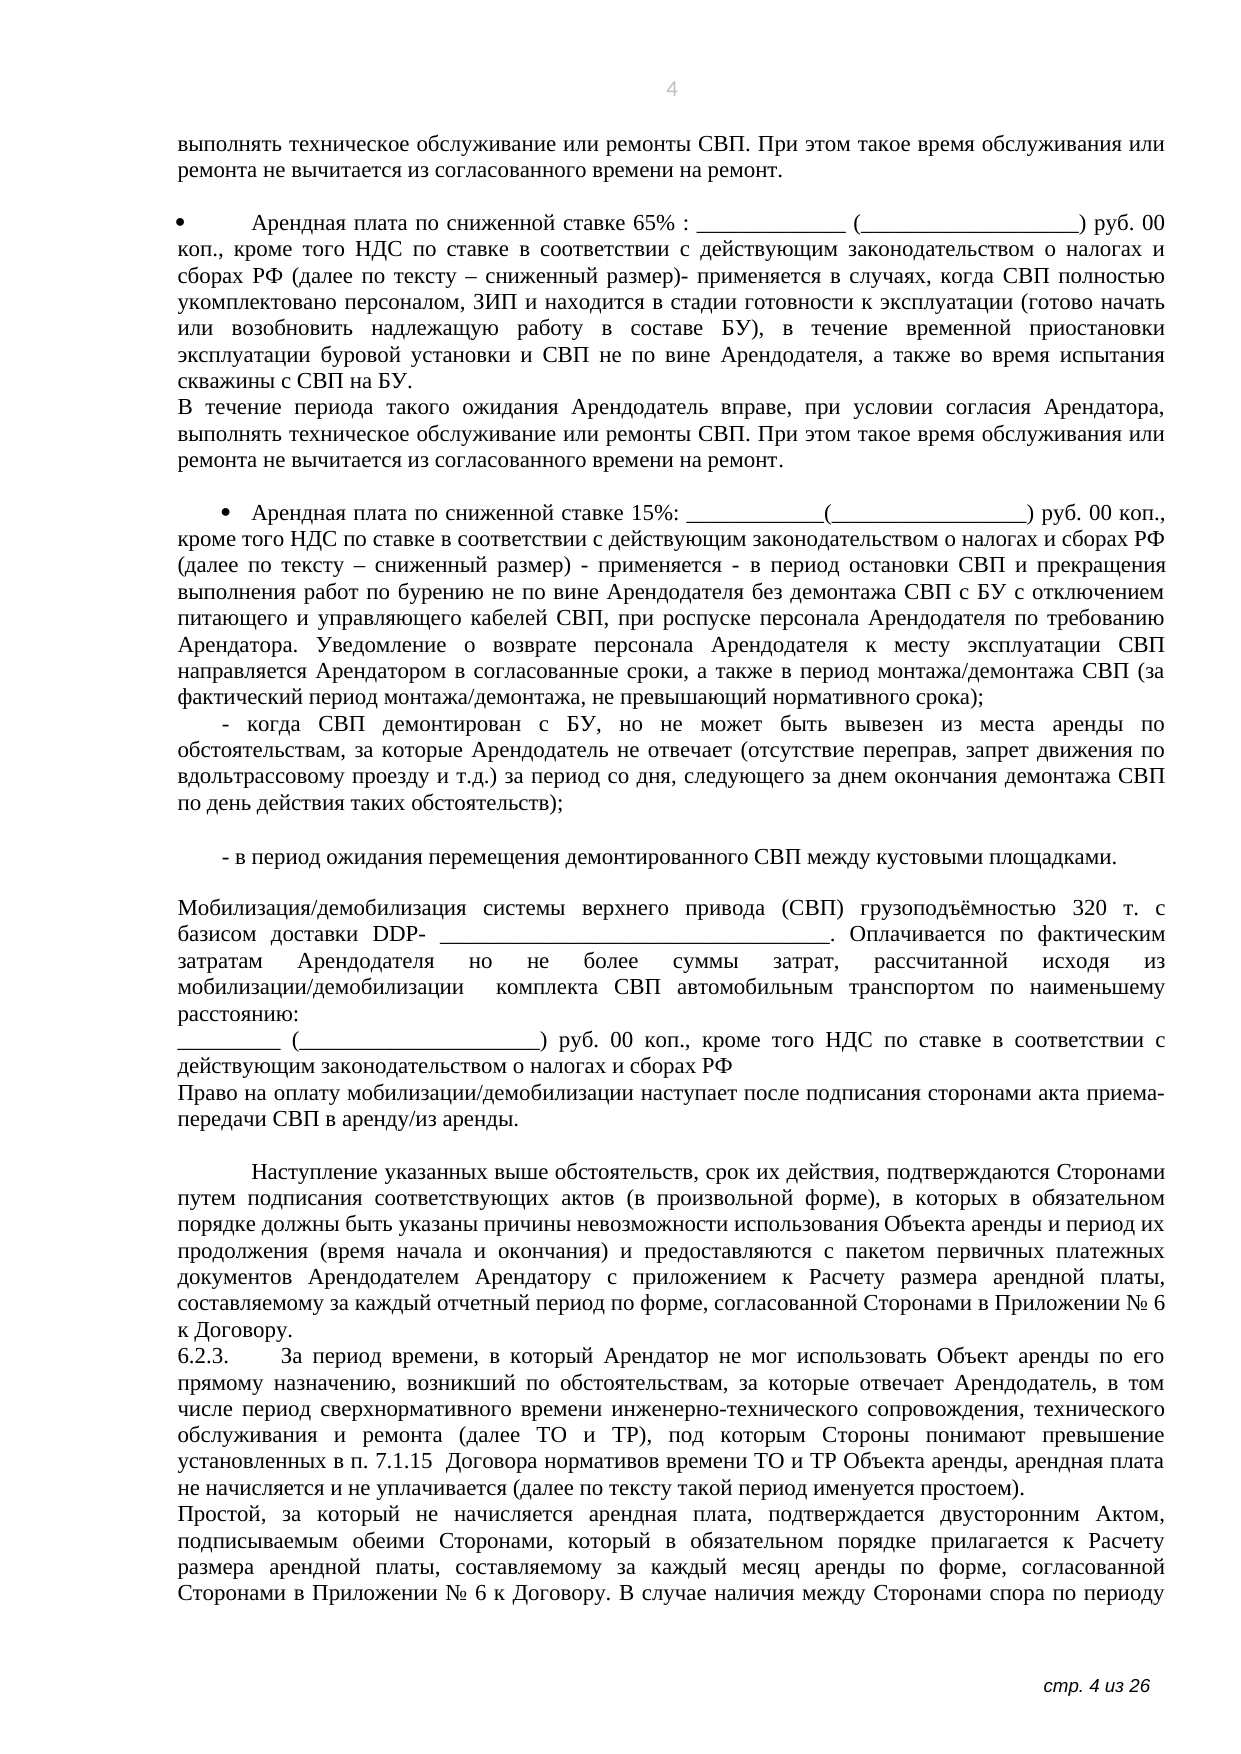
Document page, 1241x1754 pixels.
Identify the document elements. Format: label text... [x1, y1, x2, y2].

text Наступление указанных выше обстоятельств, срок их действия, подтверждаются Сторонами путем подписания соответствующих актов (в произвольной форме), в которых в обязательном порядке должны быть указаны причины невозможности использования Объекта аренды и период их продолжения (время начала и окончания) и предоставляются с пакетом первичных платежных документов Арендодателем Арендатору с приложением к Расчету размера арендной платы, составляемому за каждый отчетный период по форме, согласованной Сторонами в Приложении № 6 к Договору. [177, 1158, 1167, 1342]
text _________ (_____________________) руб. 00 коп., кроме того НДС по ставке в соответствии с действующим законодательством о налогах и сборах РФ [177, 1026, 1167, 1079]
text - в период ожидания перемещения демонтированного СВП между кустовыми площадками. [177, 843, 1167, 869]
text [177, 1500, 1167, 1606]
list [177, 130, 1167, 183]
text Право на оплату мобилизации/демобилизации наступает после подписания сторонами акта приема-передачи СВП в аренду/из аренды. [177, 1079, 1167, 1131]
text Мобилизация/демобилизация системы верхнего привода (СВП) грузоподъёмностью 320 т. с базисом доставки DDP- __________________________________. Оплачивается по фактическим затратам Арендодателя но не более суммы затрат, рассчитанной исходя из мобилизации/демобилизации комплекта СВП автомобильным транспортом по наименьшему расстоянию: [177, 894, 1167, 1026]
list Арендная плата по сниженной ставке 65% : _____________ (___________________) руб. 00 коп., кроме того НДС по ставке в соответствии с действующим законодательством о налогах и сборах РФ (далее по тексту – сниженный размер)- применяется в случаях, когда СВП полностью укомплектовано персоналом, ЗИП и находится в стадии готовности к эксплуатации (готово начать или возобновить надлежащую работу в составе БУ), в течение временной приостановки эксплуатации буровой установки и СВП не по вине Арендодателя, а также во время испытания скважины с СВП на БУ. [176, 209, 1167, 393]
list За период времени, в который Арендатор не мог использовать Объект аренды по его прямому назначению, возникший по обстоятельствам, за которые отвечает Арендодатель, в том числе период сверхнормативного времени инженерно-технического сопровождения, технического обслуживания и ремонта (далее ТО и ТР), под которым Стороны понимают превышение установленных в п. 7.1.15 Договора нормативов времени ТО и ТР Объекта аренды, арендная плата не начисляется и не уплачивается (далее по тексту такой период именуется простоем). [177, 1342, 1167, 1500]
text - когда СВП демонтирован с БУ, но не может быть вывезен из места аренды по обстоятельствам, за которые Арендодатель не отвечает (отсутствие переправ, запрет движения по вдольтрассовому проезду и т.д.) за период со дня, следующего за днем окончания демонтажа СВП по день действия таких обстоятельств); [177, 710, 1167, 815]
list Арендная плата по сниженной ставке 15%: ____________(_________________) руб. 00 коп., кроме того НДС по ставке в соответствии с действующим законодательством о налогах и сборах РФ (далее по тексту – сниженный размер) - применяется - в период остановки СВП и прекращения выполнения работ по бурению не по вине Арендодателя без демонтажа СВП с БУ с отключением питающего и управляющего кабелей СВП, при роспуске персонала Арендодателя по требованию Арендатора. Уведомление о возврате персонала Арендодателя к месту эксплуатации СВП направляется Арендатором в согласованные сроки, а также в период монтажа/демонтажа СВП (за фактический период монтажа/демонтажа, не превышающий нормативного срока); [177, 499, 1167, 710]
list В течение периода такого ожидания Арендодатель вправе, при условии согласия Арендатора, выполнять техническое обслуживание или ремонты СВП. При этом такое время обслуживания или ремонта не вычитается из согласованного времени на ремонт. [177, 393, 1167, 472]
